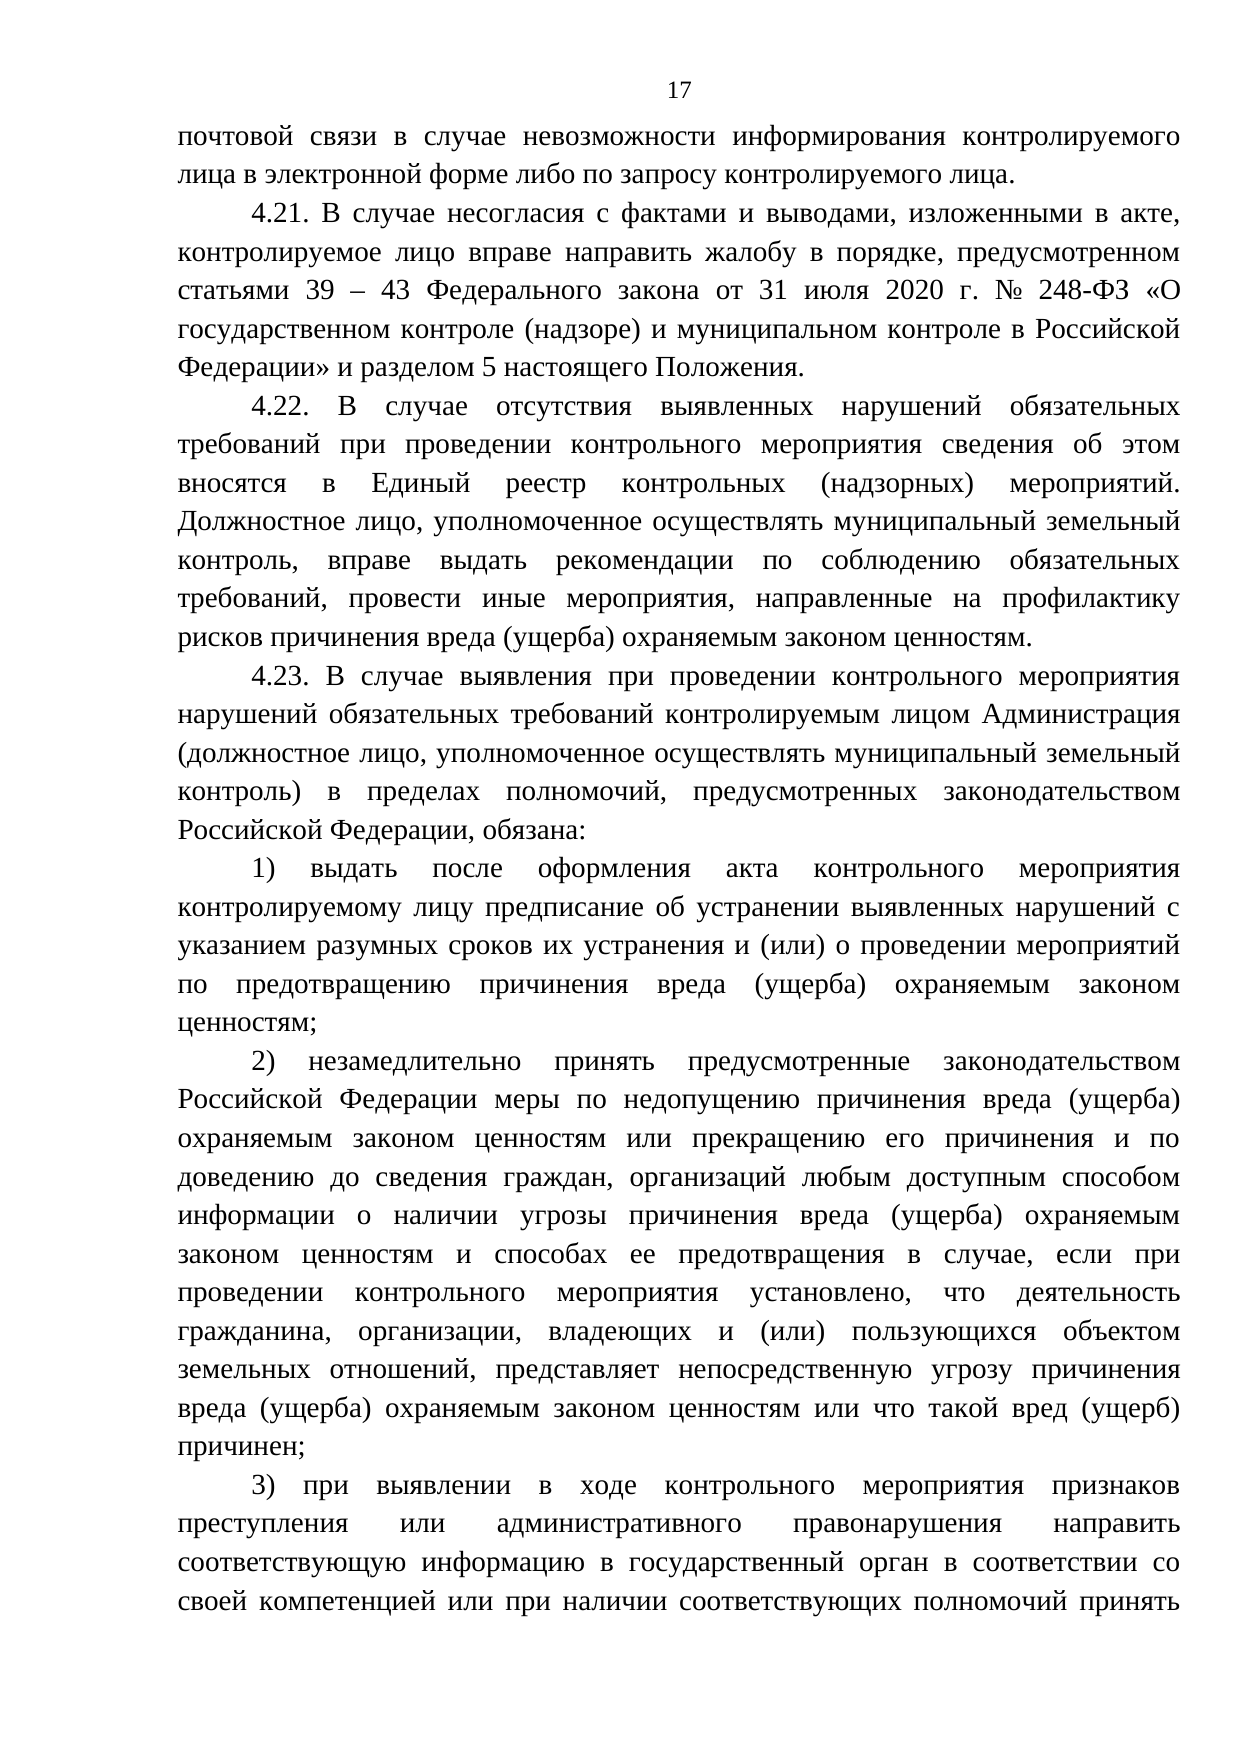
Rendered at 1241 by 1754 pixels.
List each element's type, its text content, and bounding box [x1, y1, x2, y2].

text 1) выдать после оформления акта контрольного мероприятия контролируемому лицу предписание об устранении выявленных нарушений с указанием разумных сроков их устранения и (или) о проведении мероприятий по предотвращению причинения вреда (ущерба) охраняемым законом ценностям; [177, 850, 1181, 1038]
text 4.21. В случае несогласия с фактами и выводами, изложенными в акте, контролируемое лицо вправе направить жалобу в порядке, предусмотренном статьями 39 – 43 Федерального закона от 31 июля 2020 г. № 248-ФЗ «О государственном контроле (надзоре) и муниципальном контроле в Российской Федерации» и разделом 5 настоящего Положения. [177, 195, 1181, 383]
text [177, 118, 1181, 190]
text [177, 1467, 1181, 1616]
text 2) незамедлительно принять предусмотренные законодательством Российской Федерации меры по недопущению причинения вреда (ущерба) охраняемым законом ценностям или прекращению его причинения и по доведению до сведения граждан, организаций любым доступным способом информации о наличии угрозы причинения вреда (ущерба) охраняемым законом ценностям и способах ее предотвращения в случае, если при проведении контрольного мероприятия установлено, что деятельность гражданина, организации, владеющих и (или) пользующихся объектом земельных отношений, представляет непосредственную угрозу причинения вреда (ущерба) охраняемым законом ценностям или что такой вред (ущерб) причинен; [177, 1043, 1181, 1462]
text 4.22. В случае отсутствия выявленных нарушений обязательных требований при проведении контрольного мероприятия сведения об этом вносятся в Единый реестр контрольных (надзорных) мероприятий. Должностное лицо, уполномоченное осуществлять муниципальный земельный контроль, вправе выдать рекомендации по соблюдению обязательных требований, провести иные мероприятия, направленные на профилактику рисков причинения вреда (ущерба) охраняемым законом ценностям. [177, 388, 1181, 653]
text 4.23. В случае выявления при проведении контрольного мероприятия нарушений обязательных требований контролируемым лицом Администрация (должностное лицо, уполномоченное осуществлять муниципальный земельный контроль) в пределах полномочий, предусмотренных законодательством Российской Федерации, обязана: [177, 658, 1181, 845]
